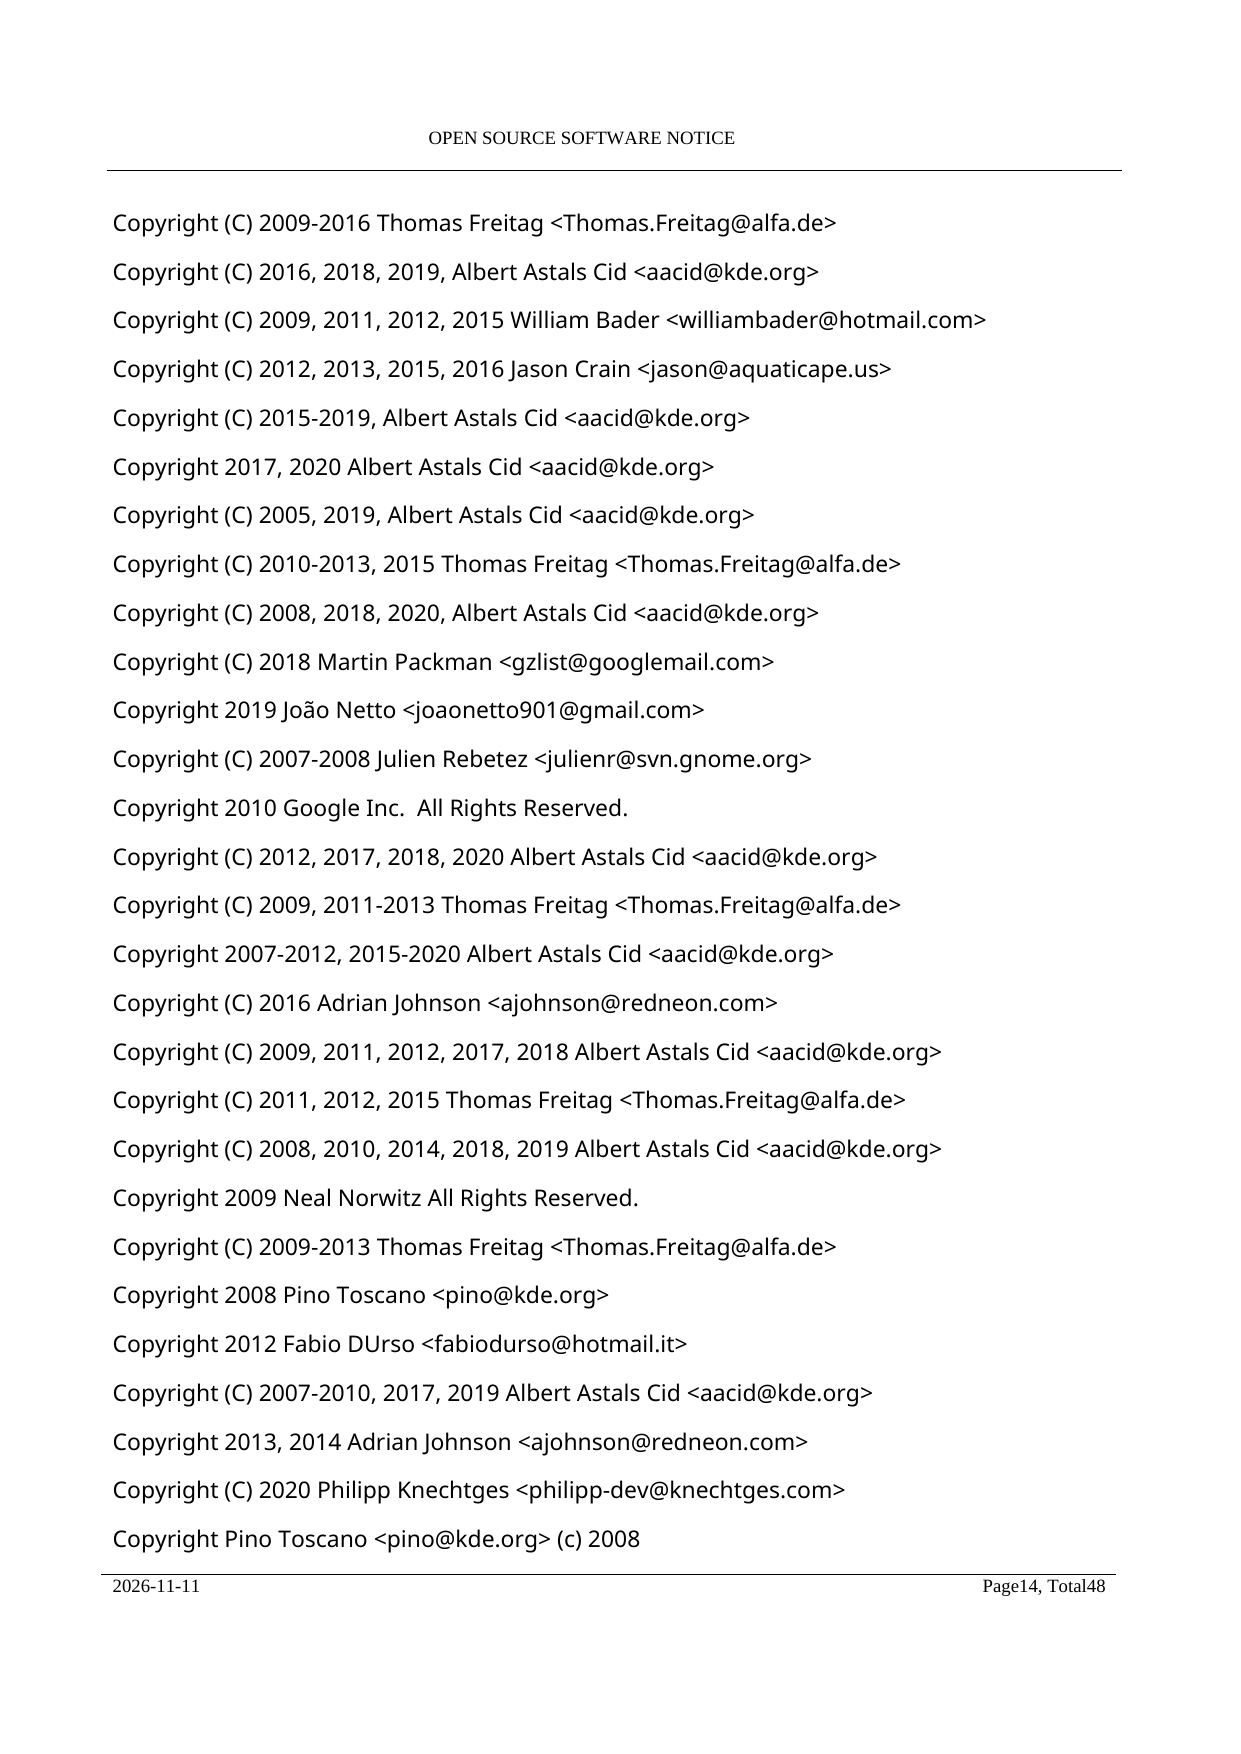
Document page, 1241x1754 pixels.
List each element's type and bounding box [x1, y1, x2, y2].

text [112, 206, 1128, 1555]
